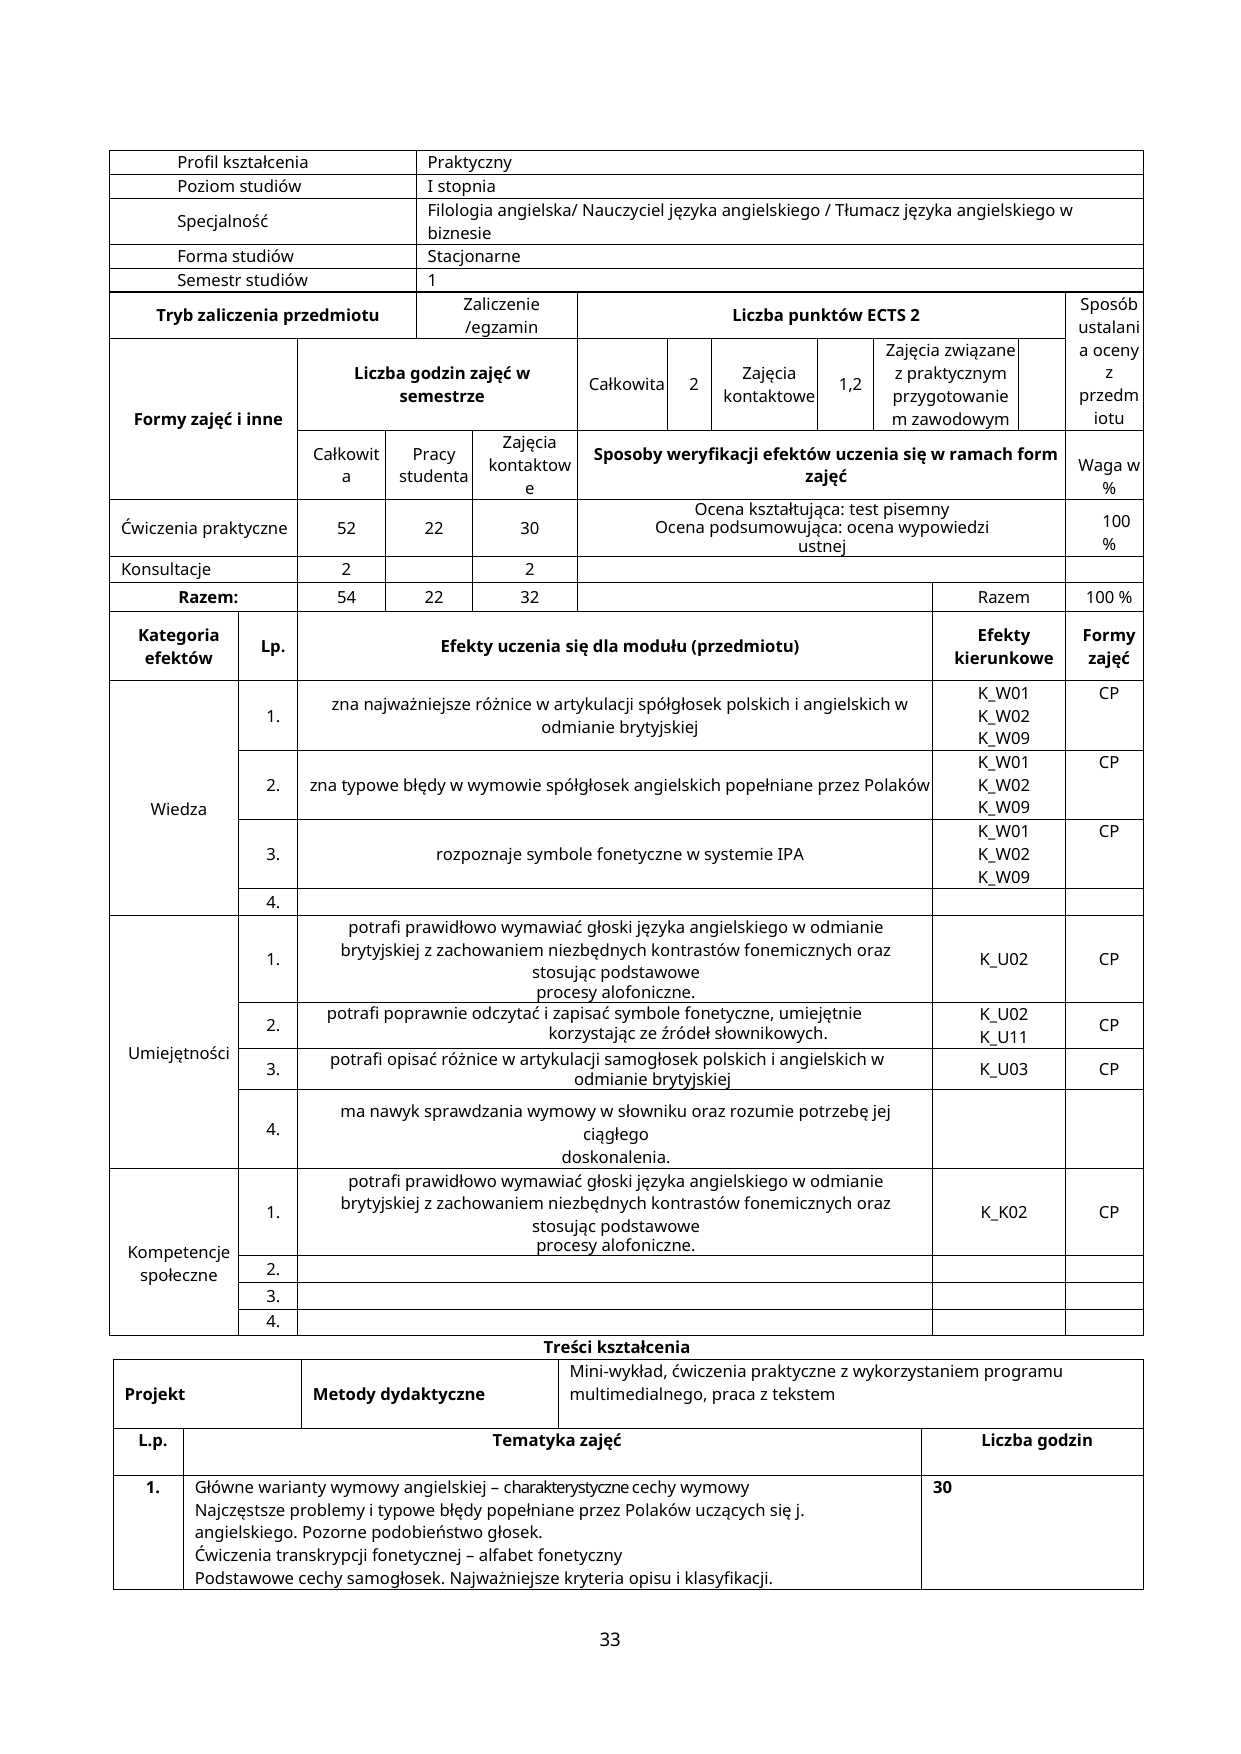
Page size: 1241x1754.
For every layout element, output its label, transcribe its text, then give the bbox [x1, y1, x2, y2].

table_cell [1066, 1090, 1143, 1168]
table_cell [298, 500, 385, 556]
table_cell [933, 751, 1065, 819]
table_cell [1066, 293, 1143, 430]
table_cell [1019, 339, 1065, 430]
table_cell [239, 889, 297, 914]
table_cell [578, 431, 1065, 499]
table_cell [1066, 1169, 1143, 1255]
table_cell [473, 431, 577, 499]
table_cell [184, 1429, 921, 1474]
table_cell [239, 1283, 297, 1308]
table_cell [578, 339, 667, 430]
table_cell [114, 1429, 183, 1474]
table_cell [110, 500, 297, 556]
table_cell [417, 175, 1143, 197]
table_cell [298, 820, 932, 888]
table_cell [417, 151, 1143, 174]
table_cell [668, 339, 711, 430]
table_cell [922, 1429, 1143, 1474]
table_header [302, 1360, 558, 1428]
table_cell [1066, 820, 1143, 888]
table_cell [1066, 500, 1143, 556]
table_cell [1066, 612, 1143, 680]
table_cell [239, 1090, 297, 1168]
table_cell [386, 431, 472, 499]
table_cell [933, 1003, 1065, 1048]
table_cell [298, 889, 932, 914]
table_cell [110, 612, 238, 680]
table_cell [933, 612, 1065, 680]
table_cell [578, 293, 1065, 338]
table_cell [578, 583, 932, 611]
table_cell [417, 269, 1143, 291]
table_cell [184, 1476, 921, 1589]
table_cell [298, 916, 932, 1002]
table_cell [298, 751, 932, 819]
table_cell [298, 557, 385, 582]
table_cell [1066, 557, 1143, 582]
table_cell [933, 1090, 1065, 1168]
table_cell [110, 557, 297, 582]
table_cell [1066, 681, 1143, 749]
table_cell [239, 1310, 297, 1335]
text Treści kształcenia [112, 1336, 1117, 1359]
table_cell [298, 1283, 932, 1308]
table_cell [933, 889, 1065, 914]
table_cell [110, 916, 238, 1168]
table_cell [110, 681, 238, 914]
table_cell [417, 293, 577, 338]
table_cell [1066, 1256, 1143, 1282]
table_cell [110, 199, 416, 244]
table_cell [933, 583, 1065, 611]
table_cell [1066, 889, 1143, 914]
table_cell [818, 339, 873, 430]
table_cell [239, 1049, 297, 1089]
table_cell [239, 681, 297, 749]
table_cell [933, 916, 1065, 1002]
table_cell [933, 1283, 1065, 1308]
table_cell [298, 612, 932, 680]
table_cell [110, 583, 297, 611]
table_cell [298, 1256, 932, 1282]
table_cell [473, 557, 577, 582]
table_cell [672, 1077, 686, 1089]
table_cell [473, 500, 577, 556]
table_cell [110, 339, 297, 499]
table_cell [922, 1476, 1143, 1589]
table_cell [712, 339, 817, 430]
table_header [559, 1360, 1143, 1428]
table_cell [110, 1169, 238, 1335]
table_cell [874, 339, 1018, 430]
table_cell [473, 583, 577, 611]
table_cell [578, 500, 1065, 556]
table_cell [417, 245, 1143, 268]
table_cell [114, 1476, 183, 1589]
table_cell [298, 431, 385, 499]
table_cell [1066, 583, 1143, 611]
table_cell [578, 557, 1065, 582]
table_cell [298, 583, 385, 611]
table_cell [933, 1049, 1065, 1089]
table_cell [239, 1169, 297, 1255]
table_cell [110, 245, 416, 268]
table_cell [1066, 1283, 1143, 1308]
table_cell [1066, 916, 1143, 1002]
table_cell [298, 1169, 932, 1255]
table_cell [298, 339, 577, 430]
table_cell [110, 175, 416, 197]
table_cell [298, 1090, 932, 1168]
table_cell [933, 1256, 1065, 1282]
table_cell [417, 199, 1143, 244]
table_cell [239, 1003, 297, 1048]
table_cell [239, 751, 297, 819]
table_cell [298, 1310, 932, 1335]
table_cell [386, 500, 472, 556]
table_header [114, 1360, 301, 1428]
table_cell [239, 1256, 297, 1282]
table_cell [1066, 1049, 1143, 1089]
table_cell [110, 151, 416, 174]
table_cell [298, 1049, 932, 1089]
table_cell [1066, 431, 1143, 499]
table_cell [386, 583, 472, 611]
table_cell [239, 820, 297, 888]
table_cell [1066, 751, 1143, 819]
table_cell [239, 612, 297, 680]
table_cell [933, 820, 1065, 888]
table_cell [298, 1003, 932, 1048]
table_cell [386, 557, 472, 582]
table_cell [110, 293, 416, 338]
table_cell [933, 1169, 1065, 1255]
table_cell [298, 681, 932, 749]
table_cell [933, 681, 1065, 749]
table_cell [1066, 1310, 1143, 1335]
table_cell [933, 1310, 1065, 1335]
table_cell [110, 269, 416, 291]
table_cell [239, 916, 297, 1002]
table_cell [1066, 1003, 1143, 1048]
